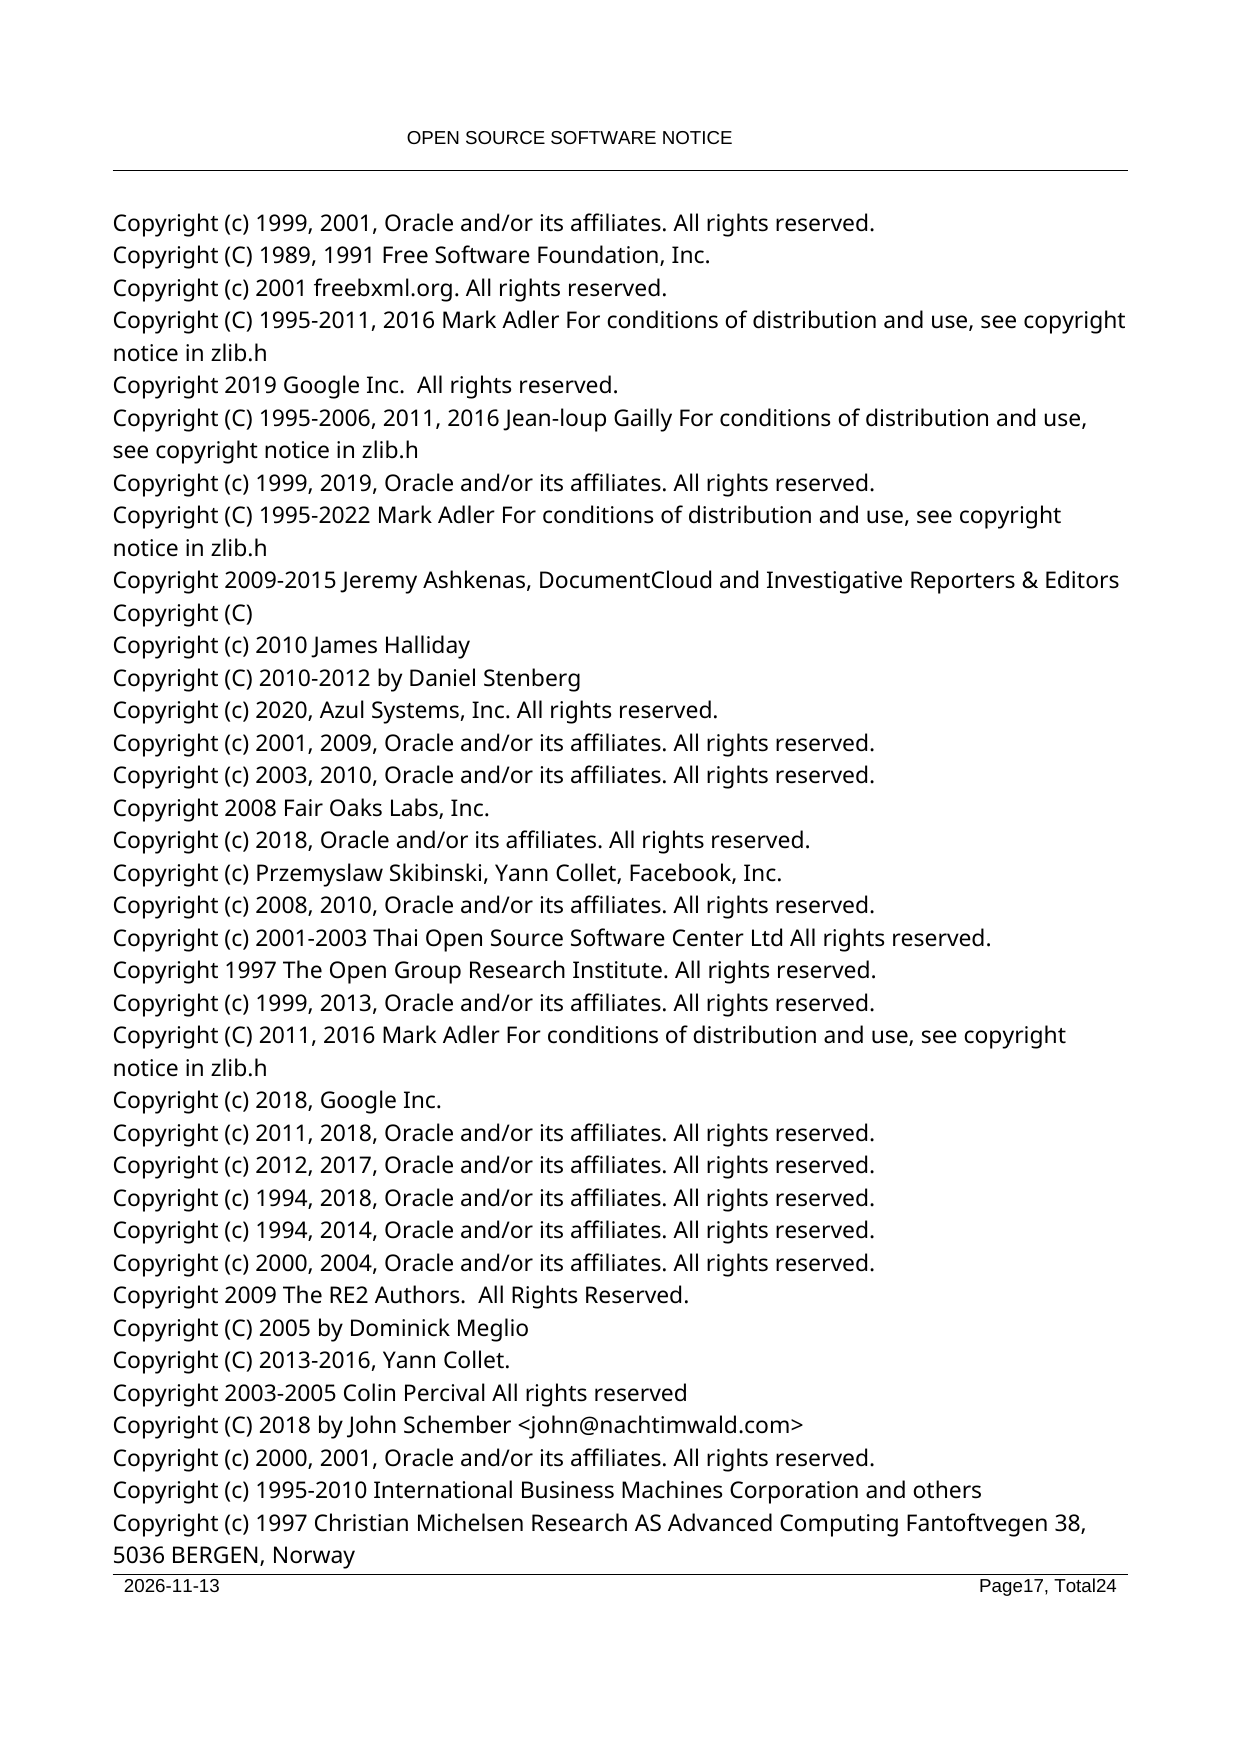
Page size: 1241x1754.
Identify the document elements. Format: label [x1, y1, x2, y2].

text [112, 206, 1128, 1571]
